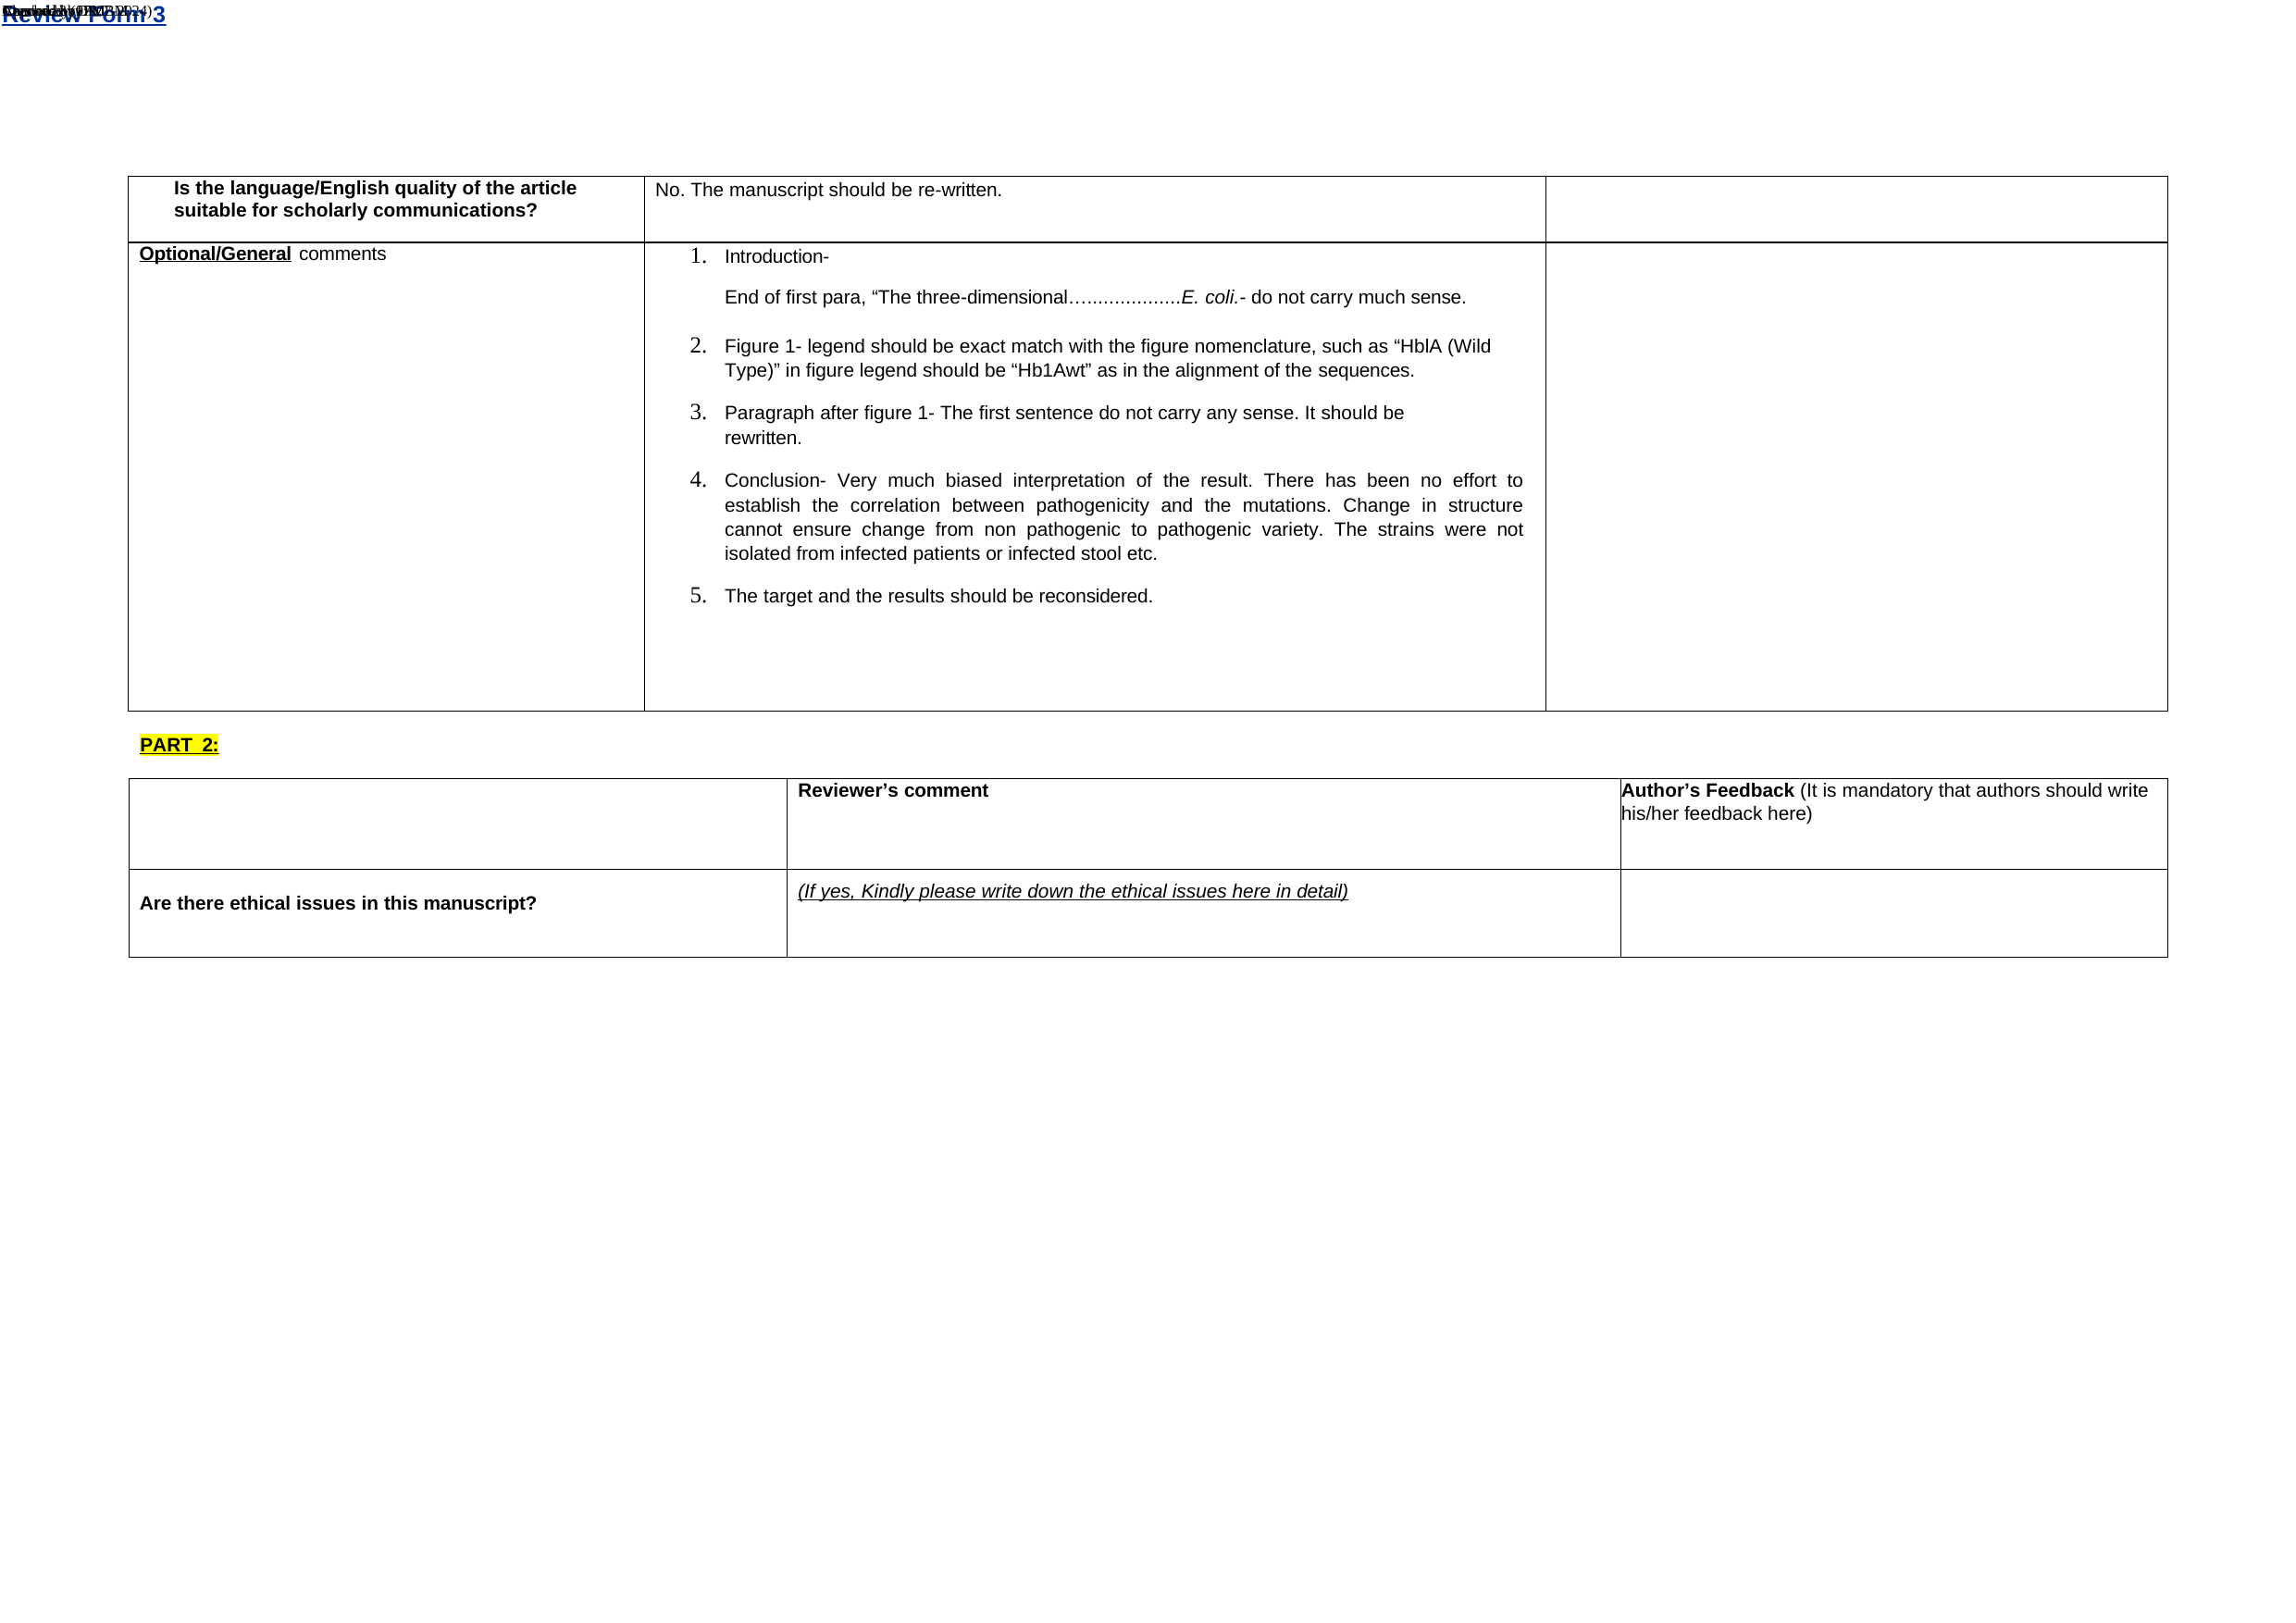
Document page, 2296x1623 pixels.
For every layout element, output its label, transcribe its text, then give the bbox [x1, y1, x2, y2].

table_header Is the language/English quality of the article suitable for scholarly communications? [129, 177, 644, 242]
table_cell Reviewer’s comment [788, 779, 1620, 868]
table_cell Author’s Feedback (It is mandatory that authors should write his/her feedback here) [1621, 779, 2167, 868]
table_cell [1621, 870, 2167, 957]
table_cell Optional/General comments [129, 243, 644, 710]
table_cell (If yes, Kindly please write down the ethical issues here in detail) [788, 870, 1620, 957]
table_header No. The manuscript should be re-written. [645, 177, 1545, 242]
table_cell Introduction- End of first para, “The three-dimensional… E. coli.- do not carry much sense. Figure 1- legend should be exact match with the figure nomenclature, such as “HblA (Wild Type)” in figure legend should be “Hb1Awt” as in the alignment of the sequences. Paragraph after figure 1- The first sentence do not carry any sense. It should be rewritten. Conclusion- Very much biased interpretation of the result. There has been no effort to establish the correlation between pathogenicity and the mutations. Change in structure cannot ensure change from non pathogenic to pathogenic variety. The strains were not isolated from infected patients or infected stool etc. The target and the results should be reconsidered. [645, 243, 1545, 710]
table_header [1546, 177, 2167, 242]
table_cell [130, 779, 787, 868]
table_cell [1546, 243, 2167, 710]
table_header PART 2: [130, 735, 2168, 778]
table_cell Are there ethical issues in this manuscript? [130, 870, 787, 957]
